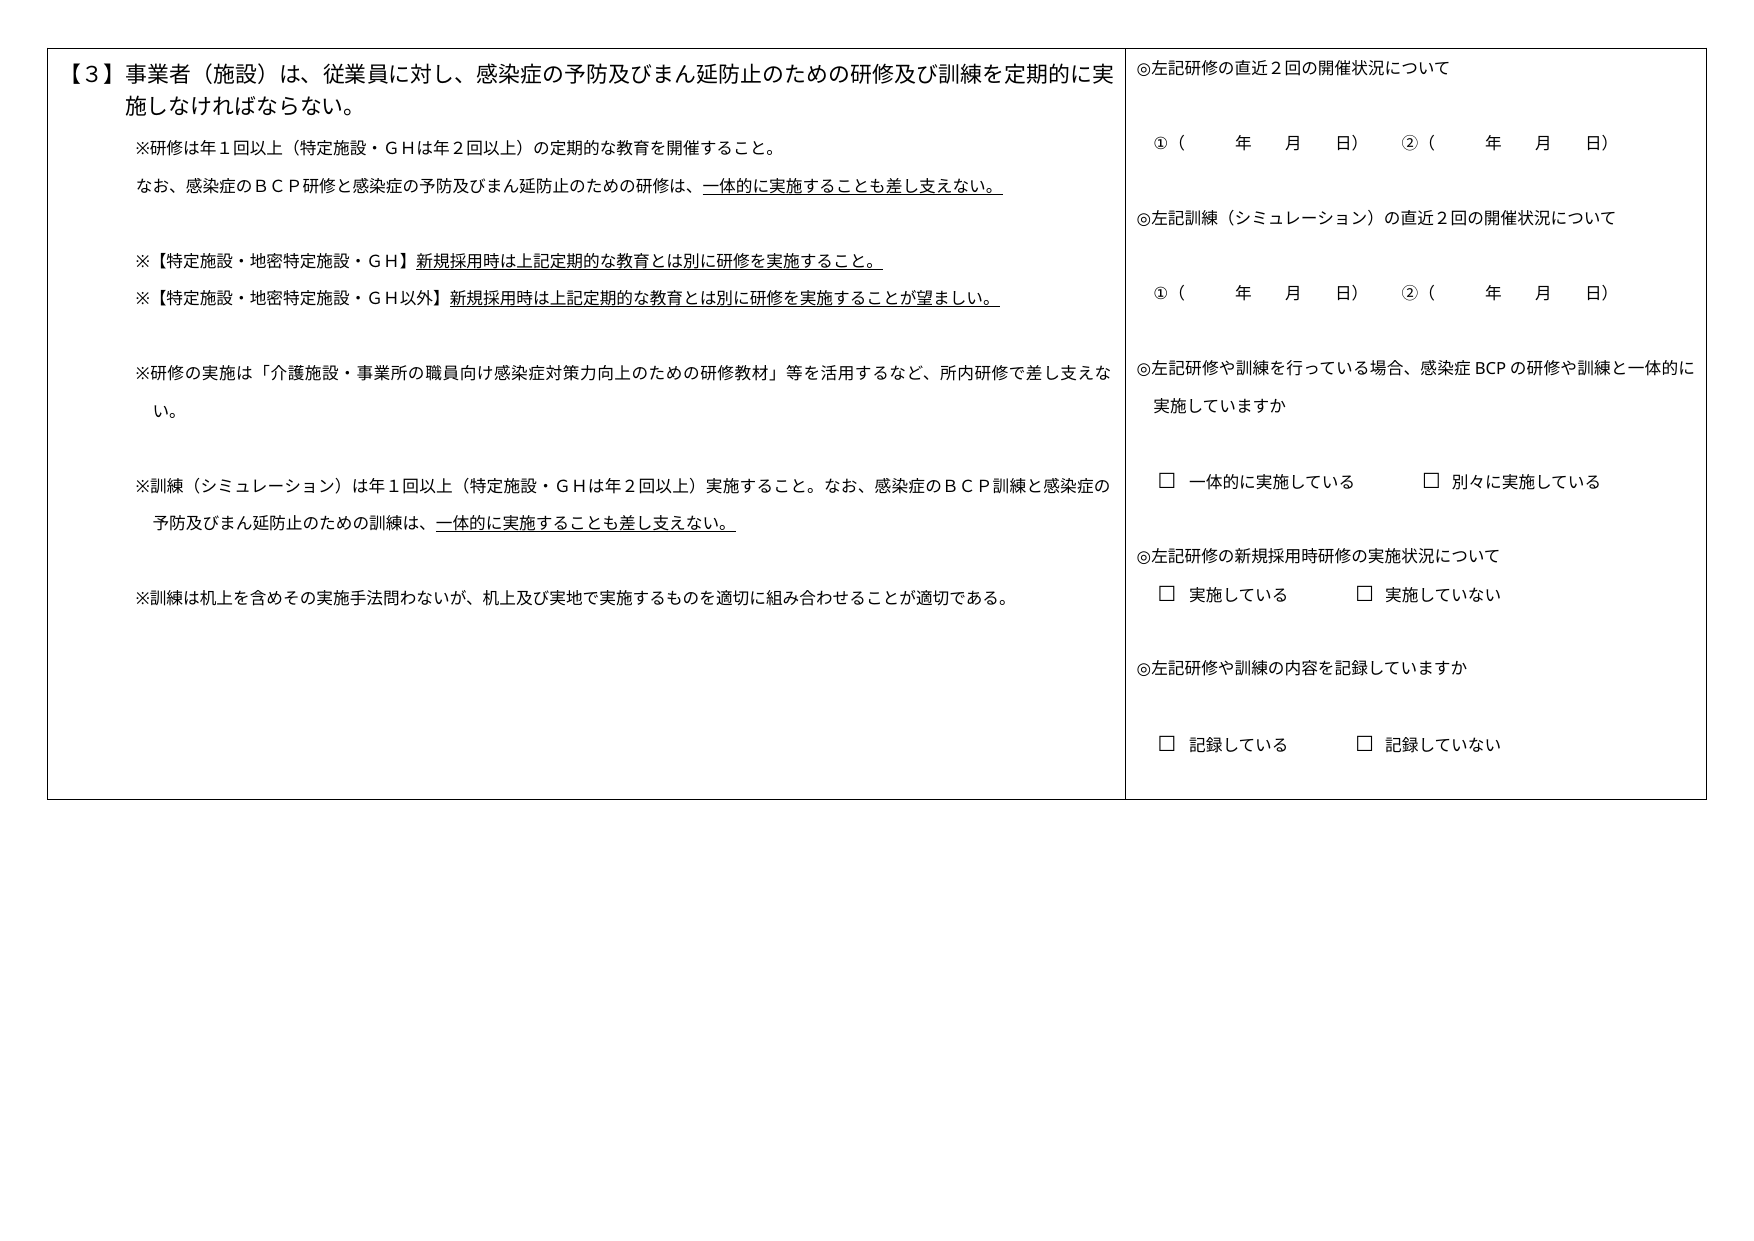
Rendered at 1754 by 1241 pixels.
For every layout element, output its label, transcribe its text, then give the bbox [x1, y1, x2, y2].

table_header ◎左記研修の直近２回の開催状況について ①（ 年 月 日） ②（ 年 月 日） ◎左記訓練（シミュレーション）の直近２回の開催状況について ①（ 年 月 日） ②（ 年 月 日） ◎左記研修や訓練を行っている場合、感染症BCPの研修や訓練と一体的に実施していますか 一体的に実施している 別々に実施している ◎左記研修の新規採用時研修の実施状況について 実施している 実施していない ◎左記研修や訓練の内容を記録していますか 記録している 記録していない [1126, 49, 1706, 799]
table_header 【３】事業者（施設）は、従業員に対し、感染症の予防及びまん延防止のための研修及び訓練を定期的に実施しなければならない。 ※研修は年１回以上（特定施設・ＧＨは年２回以上）の定期的な教育を開催すること。 なお、感染症のＢＣＰ研修と感染症の予防及びまん延防止のための研修は、一体的に実施することも差し支えない。 ※【特定施設・地密特定施設・ＧＨ】新規採用時は上記定期的な教育とは別に研修を実施すること。 ※【特定施設・地密特定施設・ＧＨ以外】新規採用時は上記定期的な教育とは別に研修を実施することが望ましい。 ※研修の実施は「介護施設・事業所の職員向け感染症対策力向上のための研修教材」等を活用するなど、所内研修で差し支えない。 ※訓練（シミュレーション）は年１回以上（特定施設・ＧＨは年２回以上）実施すること。なお、感染症のＢＣＰ訓練と感染症の予防及びまん延防止のための訓練は、一体的に実施することも差し支えない。 ※訓練は机上を含めその実施手法問わないが、机上及び実地で実施するものを適切に組み合わせることが適切である。 [48, 49, 1125, 799]
